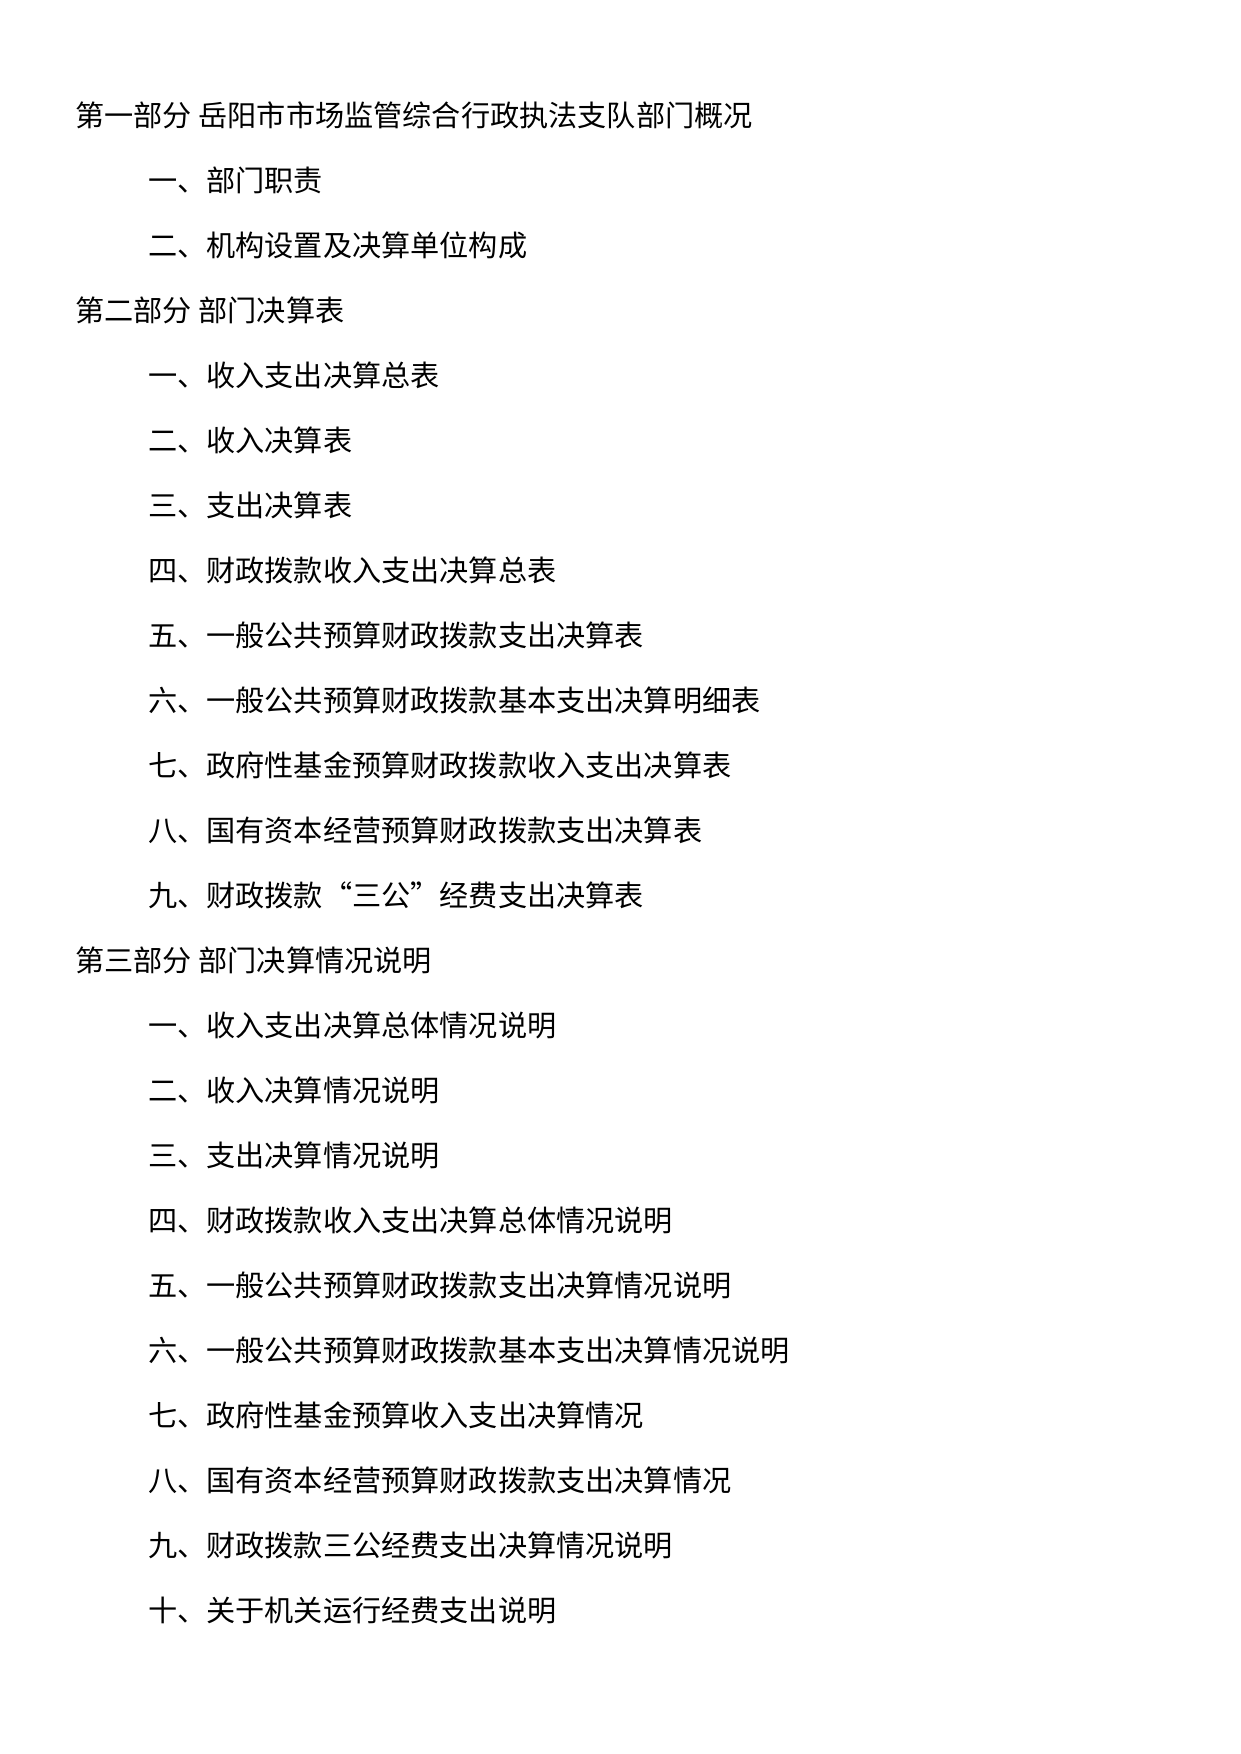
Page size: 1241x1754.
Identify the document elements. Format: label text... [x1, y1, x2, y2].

text 二、收入决算情况说明 [75, 1056, 1165, 1121]
text 七、政府性基金预算收入支出决算情况 [75, 1381, 1165, 1446]
text 三、支出决算情况说明 [75, 1121, 1165, 1186]
text 一、部门职责 [75, 146, 1165, 211]
text 一、收入支出决算总体情况说明 [75, 991, 1165, 1056]
text 七、政府性基金预算财政拨款收入支出决算表 [75, 731, 1165, 796]
text 四、财政拨款收入支出决算总表 [75, 536, 1165, 601]
text 十、关于机关运行经费支出说明 [75, 1576, 1165, 1641]
text 四、财政拨款收入支出决算总体情况说明 [75, 1186, 1165, 1251]
text 九、财政拨款“三公”经费支出决算表 [75, 861, 1165, 926]
text 六、一般公共预算财政拨款基本支出决算情况说明 [75, 1316, 1165, 1381]
text 第三部分 部门决算情况说明 [75, 926, 1165, 991]
text 一、收入支出决算总表 [75, 341, 1165, 406]
text 九、财政拨款三公经费支出决算情况说明 [75, 1511, 1165, 1576]
text 第一部分 岳阳市市场监管综合行政执法支队部门概况 [75, 81, 1165, 146]
text 八、国有资本经营预算财政拨款支出决算表 [75, 796, 1165, 861]
text 二、机构设置及决算单位构成 [75, 211, 1165, 276]
text 八、国有资本经营预算财政拨款支出决算情况 [75, 1446, 1165, 1511]
text 二、收入决算表 [75, 406, 1165, 471]
text 六、一般公共预算财政拨款基本支出决算明细表 [75, 666, 1165, 731]
text 五、一般公共预算财政拨款支出决算情况说明 [75, 1251, 1165, 1316]
text 五、一般公共预算财政拨款支出决算表 [75, 601, 1165, 666]
text 第二部分 部门决算表 [75, 276, 1165, 341]
text 三、支出决算表 [75, 471, 1165, 536]
